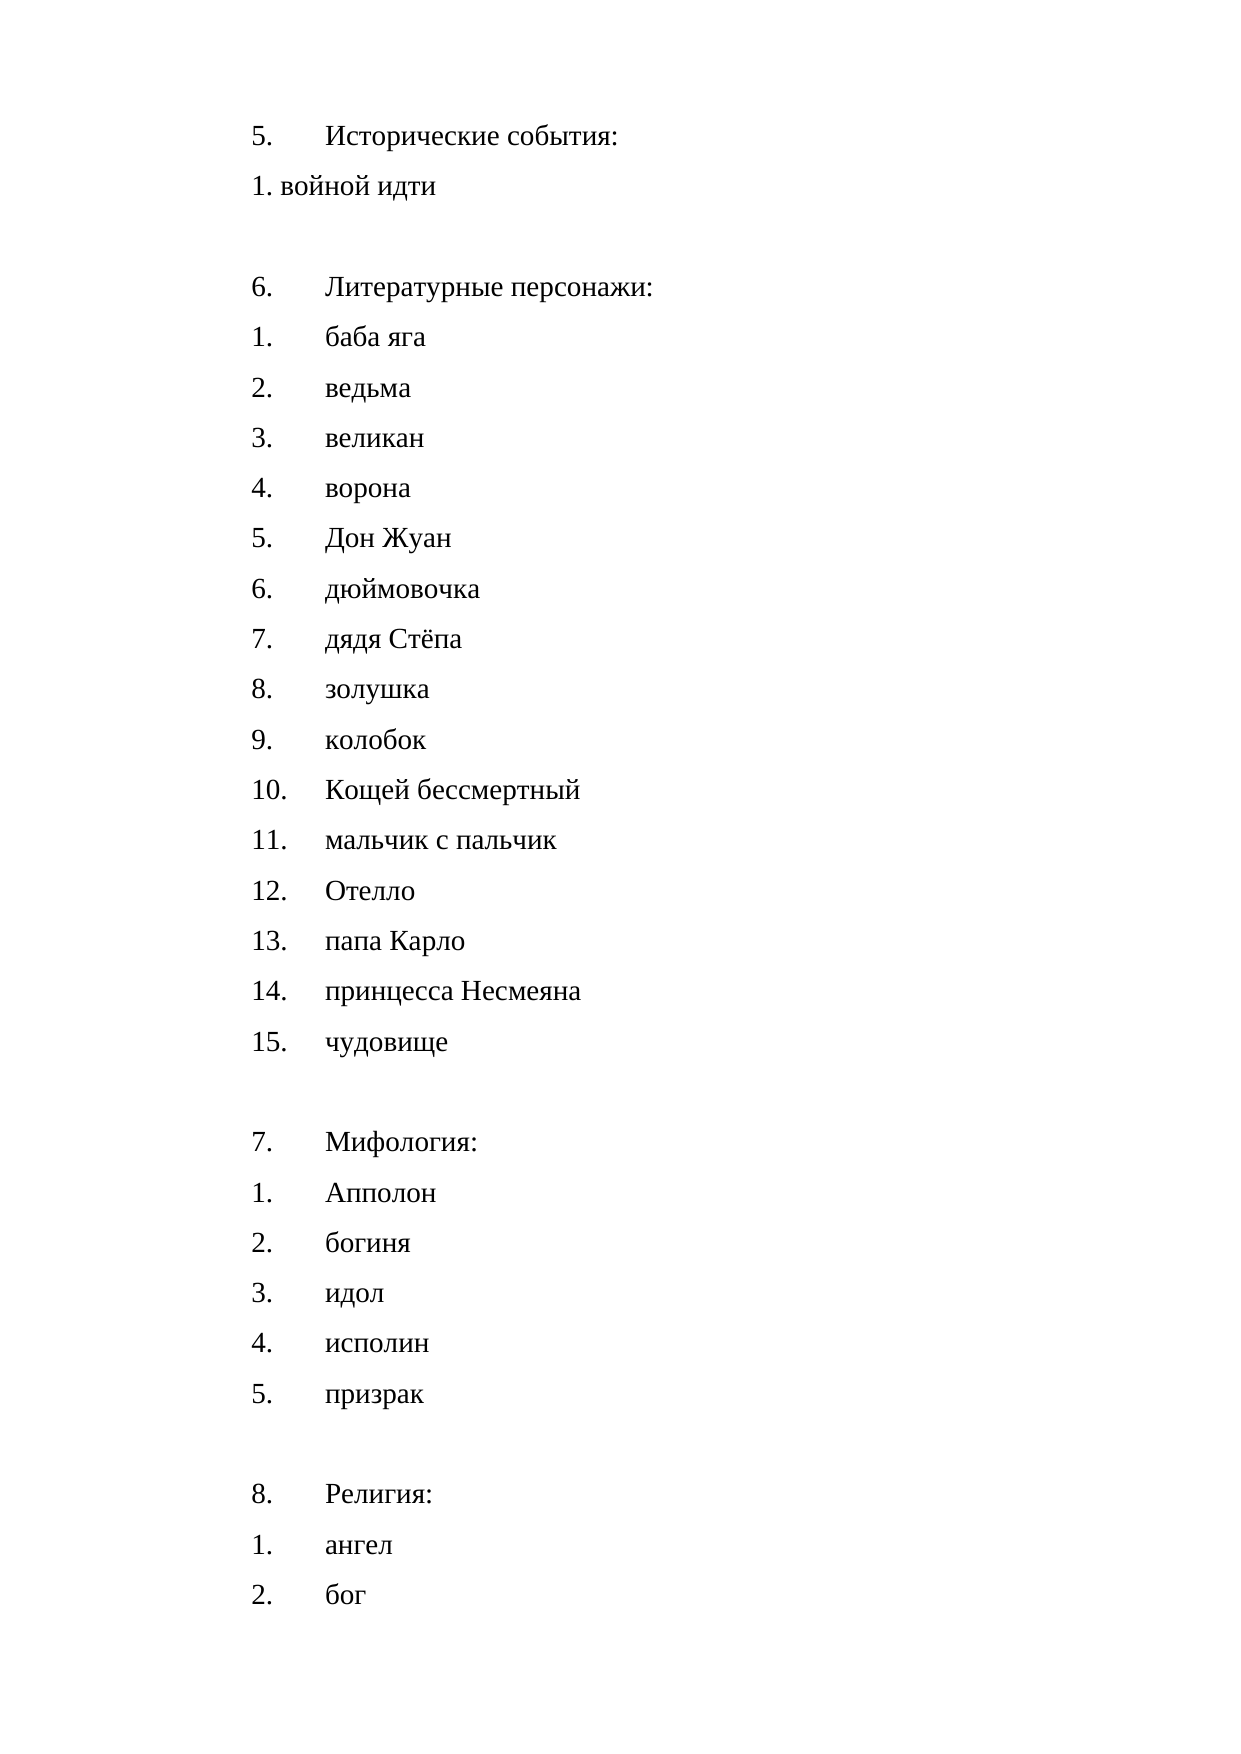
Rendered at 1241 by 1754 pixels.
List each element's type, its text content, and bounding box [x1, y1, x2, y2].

list баба яга [177, 319, 1152, 353]
list Кощей бессмертный [177, 772, 1152, 806]
list дядя Стёпа [177, 621, 1152, 655]
list Литературные персонажи: [177, 269, 1152, 303]
list Мифология: [177, 1124, 1152, 1158]
list Исторические события: [177, 118, 1152, 152]
list колобок [177, 722, 1152, 755]
list Религия: [177, 1477, 1152, 1510]
list ангел [177, 1527, 1152, 1560]
list бог [177, 1577, 1152, 1611]
list Отелло [177, 873, 1152, 906]
list идол [177, 1275, 1152, 1309]
list 1. войной идти [177, 168, 1152, 202]
list великан [177, 420, 1152, 453]
list чудовище [177, 1024, 1152, 1057]
list богиня [177, 1225, 1152, 1258]
list принцесса Несмеяна [177, 973, 1152, 1007]
list исполин [177, 1326, 1152, 1359]
list мальчик с пальчик [177, 822, 1152, 856]
list Дон Жуан [177, 521, 1152, 554]
list Апполон [177, 1175, 1152, 1208]
list золушка [177, 672, 1152, 705]
list дюймовочка [177, 571, 1152, 604]
list ведьма [177, 370, 1152, 403]
list ворона [177, 470, 1152, 504]
list папа Карло [177, 923, 1152, 957]
list призрак [177, 1376, 1152, 1409]
